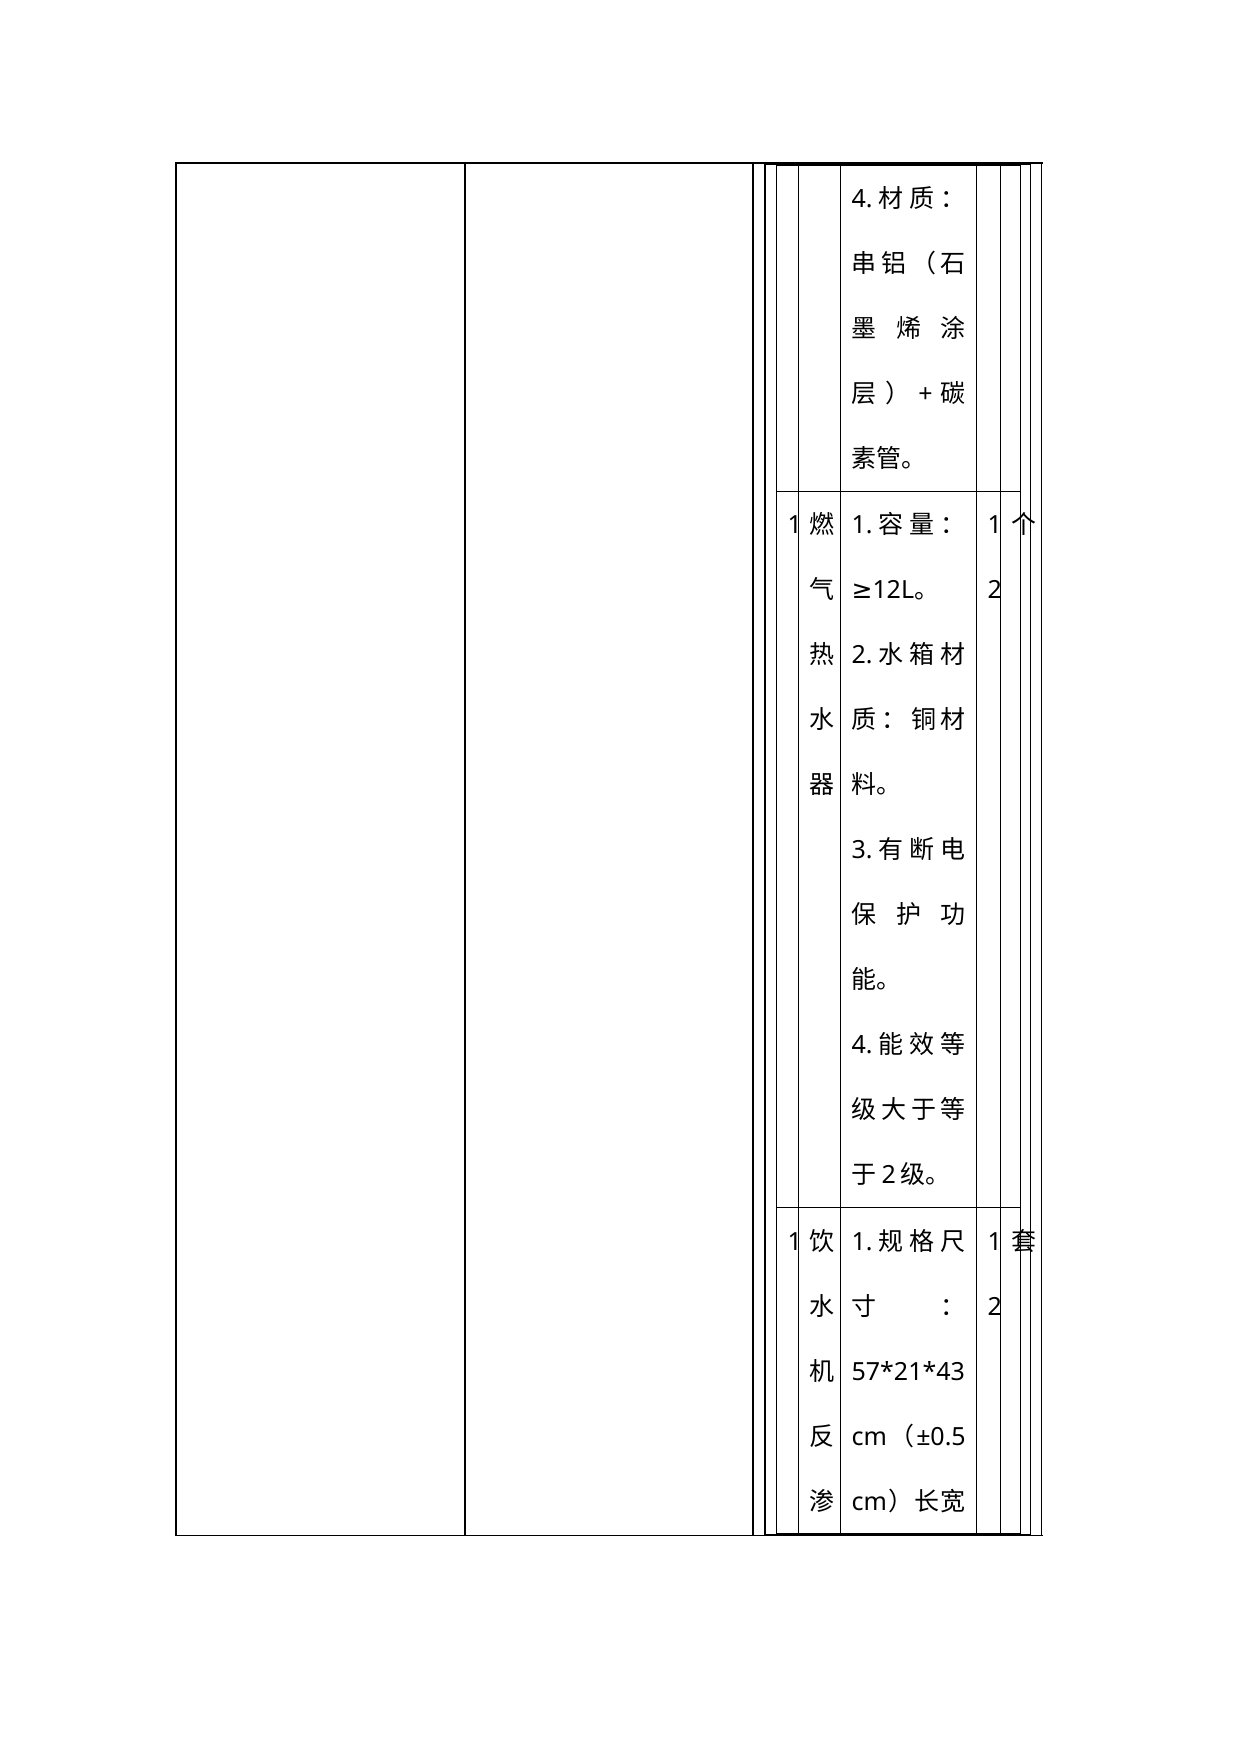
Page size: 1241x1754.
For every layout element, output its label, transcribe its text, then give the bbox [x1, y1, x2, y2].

table_cell [1001, 1208, 1020, 1533]
table_cell [1031, 164, 1041, 1535]
table_cell [754, 164, 764, 1535]
table_cell [799, 166, 840, 491]
table_cell [766, 165, 776, 1534]
table_cell [977, 166, 1000, 491]
table_cell [1021, 1250, 1030, 1534]
table_cell [777, 492, 798, 1207]
table_cell [841, 1208, 976, 1533]
table_cell [799, 492, 840, 1207]
table_cell [841, 492, 976, 1207]
table_cell [799, 1208, 840, 1533]
table_cell [1001, 166, 1020, 491]
table_cell [1001, 492, 1020, 1207]
table_cell [1021, 515, 1030, 1231]
table_cell [777, 166, 798, 491]
table_cell [977, 1208, 1000, 1533]
table_cell [1021, 165, 1030, 518]
table_cell [466, 164, 752, 1535]
table_cell [841, 166, 976, 491]
table_cell [977, 492, 1000, 1207]
table_cell [777, 1208, 798, 1533]
table_cell 1 [177, 164, 464, 1535]
